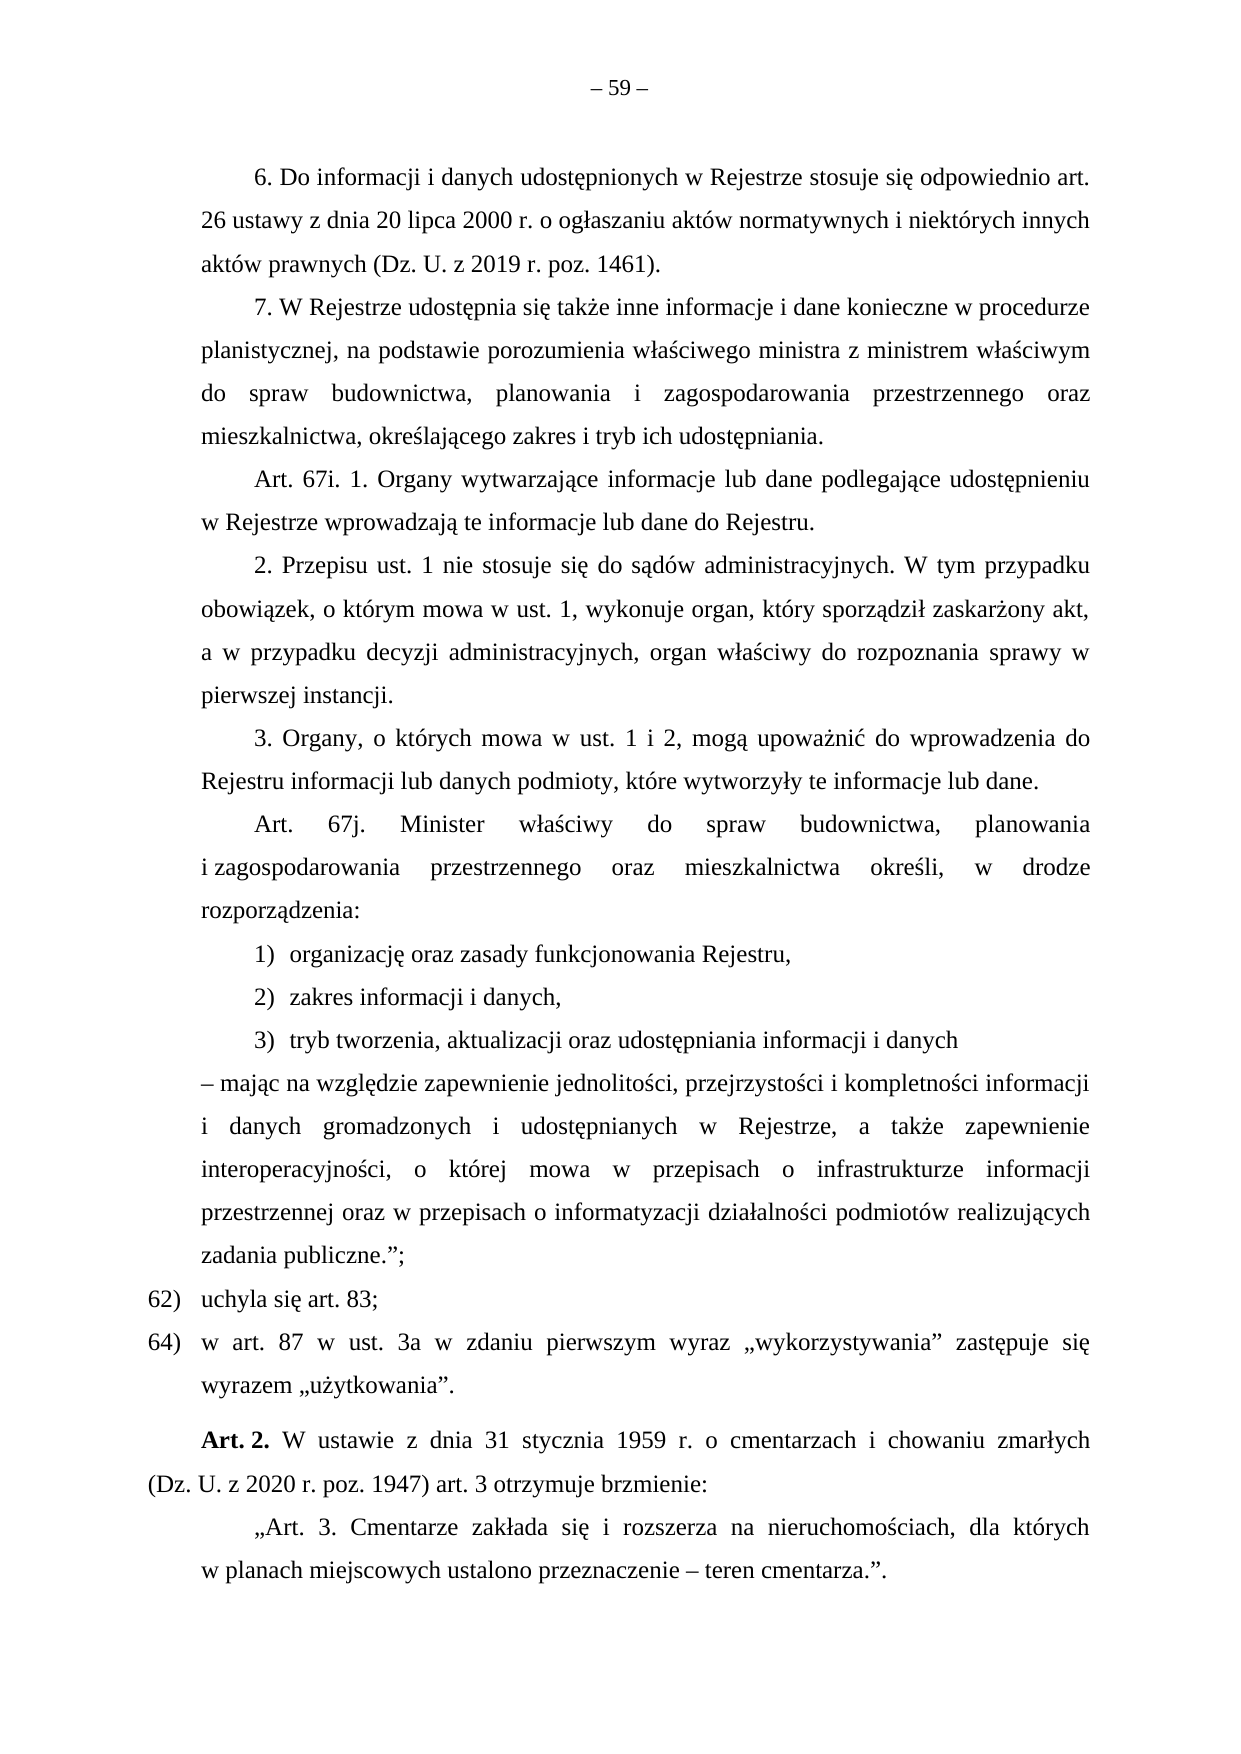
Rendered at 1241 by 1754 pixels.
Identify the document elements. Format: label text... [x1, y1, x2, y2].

text „Art. 3. Cmentarze zakłada się i rozszerza na nieruchomościach, dla których w planach miejscowych ustalono przeznaczenie – teren cmentarza.”. [201, 1512, 1091, 1584]
text 64) w art. 87 w ust. 3a w zdaniu pierwszym wyraz „wykorzystywania” zastępuje się wyrazem „użytkowania”. [148, 1327, 1091, 1399]
text 2) zakres informacji i danych, [254, 982, 1091, 1011]
text Art. 2. W ustawie z dnia 31 stycznia 1959 r. o cmentarzach i chowaniu zmarłych (Dz. U. z 2020 r. poz. 1947) art. 3 otrzymuje brzmienie: [148, 1426, 1091, 1497]
text 62) uchyla się art. 83; [148, 1284, 1091, 1312]
text 1) organizację oraz zasady funkcjonowania Rejestru, [254, 939, 1091, 967]
text Art. 67j. Minister właściwy do spraw budownictwa, planowania i zagospodarowania przestrzennego oraz mieszkalnictwa określi, w drodze rozporządzenia: [201, 809, 1091, 924]
text 6. Do informacji i danych udostępnionych w Rejestrze stosuje się odpowiednio art. 26 ustawy z dnia 20 lipca 2000 r. o ogłaszaniu aktów normatywnych i niektórych innych aktów prawnych (Dz. U. z 2019 r. poz. 1461). [201, 162, 1091, 277]
text 3) tryb tworzenia, aktualizacji oraz udostępniania informacji i danych [254, 1025, 1091, 1054]
text 7. W Rejestrze udostępnia się także inne informacje i dane konieczne w procedurze planistycznej, na podstawie porozumienia właściwego ministra z ministrem właściwym do spraw budownictwa, planowania i zagospodarowania przestrzennego oraz mieszkalnictwa, określającego zakres i tryb ich udostępniania. [201, 292, 1091, 450]
text 3. Organy, o których mowa w ust. 1 i 2, mogą upoważnić do wprowadzenia do Rejestru informacji lub danych podmioty, które wytworzyły te informacje lub dane. [201, 723, 1091, 795]
text – mając na względzie zapewnienie jednolitości, przejrzystości i kompletności informacji i danych gromadzonych i udostępnianych w Rejestrze, a także zapewnienie interoperacyjności, o której mowa w przepisach o infrastrukturze informacji przestrzennej oraz w przepisach o informatyzacji działalności podmiotów realizujących zadania publiczne.”; [201, 1068, 1091, 1269]
text Art. 67i. 1. Organy wytwarzające informacje lub dane podlegające udostępnieniu w Rejestrze wprowadzają te informacje lub dane do Rejestru. [201, 464, 1091, 536]
text 2. Przepisu ust. 1 nie stosuje się do sądów administracyjnych. W tym przypadku obowiązek, o którym mowa w ust. 1, wykonuje organ, który sporządził zaskarżony akt, a w przypadku decyzji administracyjnych, organ właściwy do rozpoznania sprawy w pierwszej instancji. [201, 551, 1091, 709]
